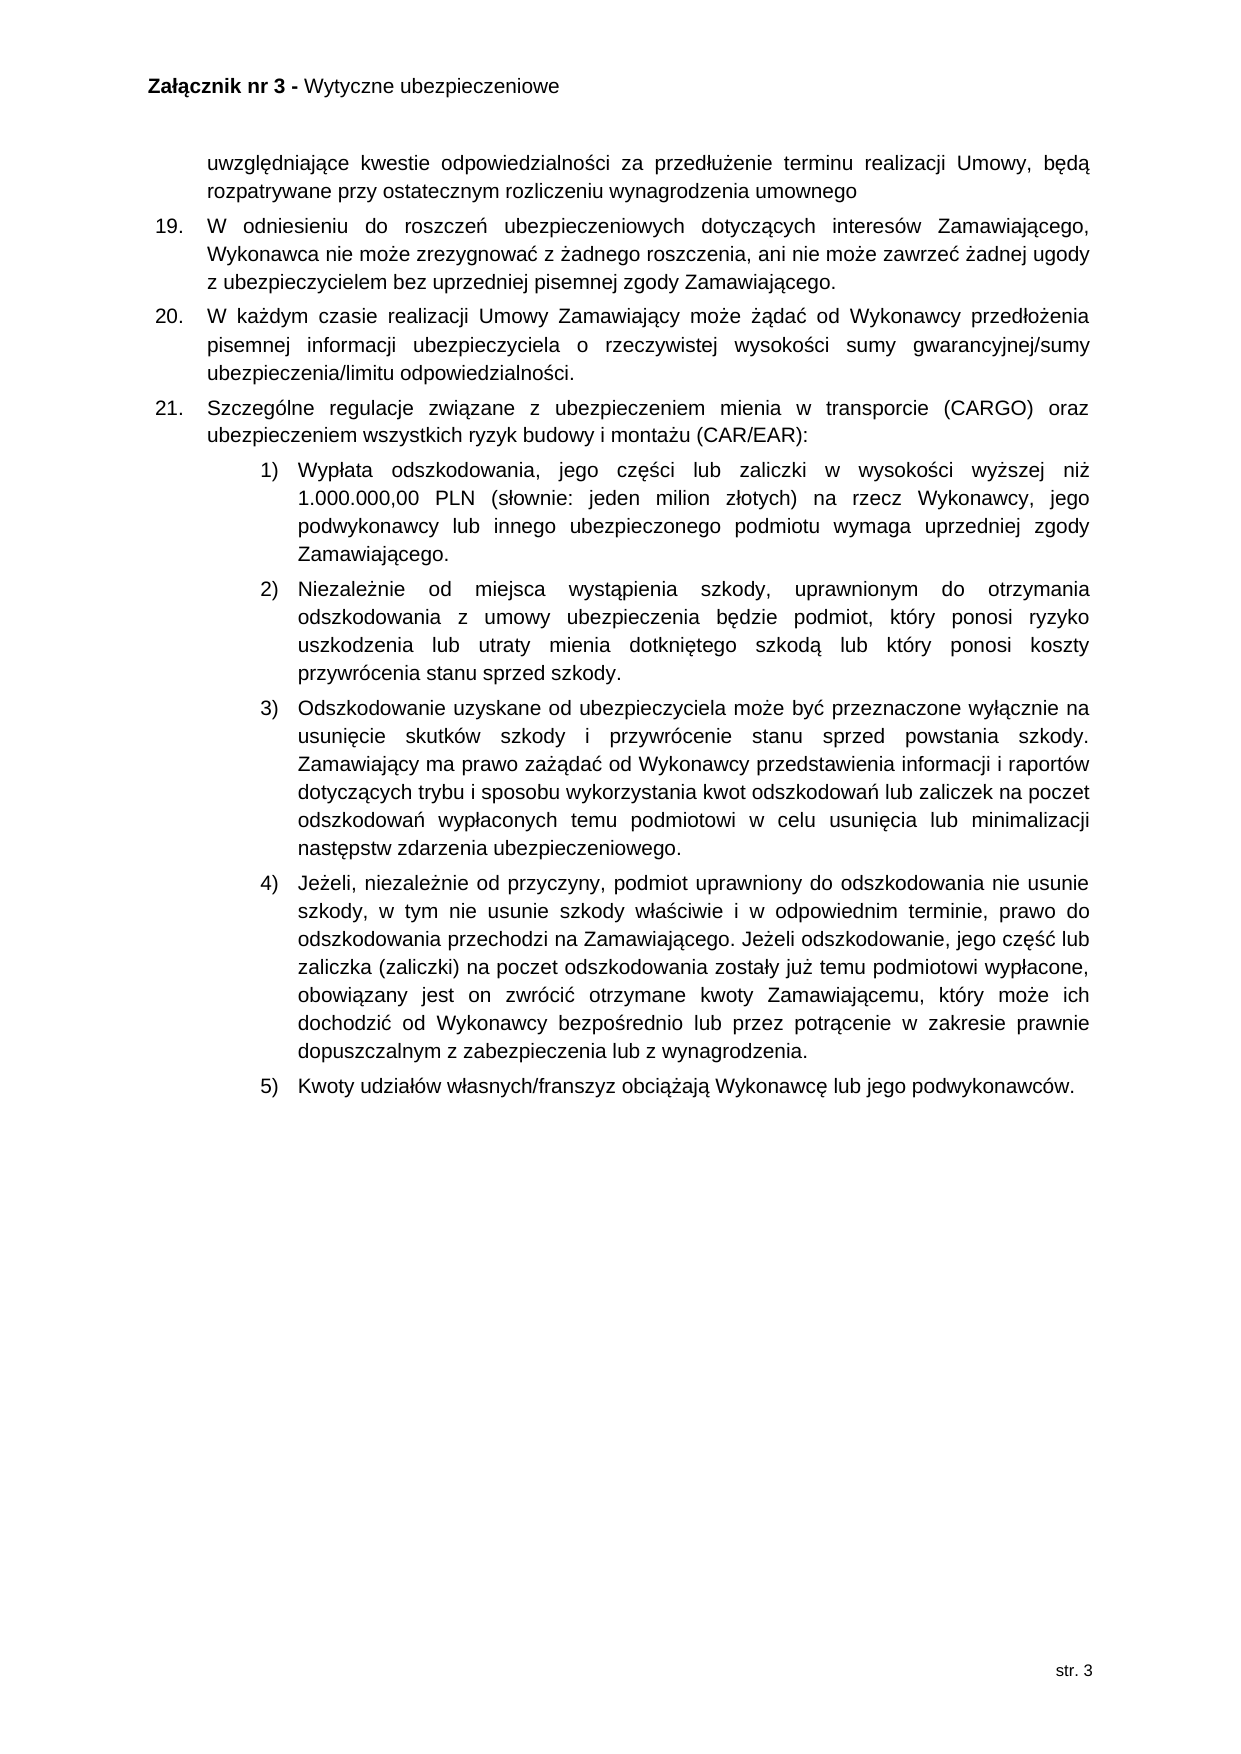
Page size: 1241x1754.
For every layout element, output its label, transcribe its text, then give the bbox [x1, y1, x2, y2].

list W odniesieniu do roszczeń ubezpieczeniowych dotyczących interesów Zamawiającego, Wykonawca nie może zrezygnować z żadnego roszczenia, ani nie może zawrzeć żadnej ugody z ubezpieczycielem bez uprzedniej pisemnej zgody Zamawiającego. [169, 211, 1090, 295]
list Wypłata odszkodowania, jego części lub zaliczki w wysokości wyższej niż 1.000.000,00 PLN (słownie: jeden milion złotych) na rzecz Wykonawcy, jego podwykonawcy lub innego ubezpieczonego podmiotu wymaga uprzedniej zgody Zamawiającego. [260, 455, 1090, 567]
list Niezależnie od miejsca wystąpienia szkody, uprawnionym do otrzymania odszkodowania z umowy ubezpieczenia będzie podmiot, który ponosi ryzyko uszkodzenia lub utraty mienia dotkniętego szkodą lub który ponosi koszty przywrócenia stanu sprzed szkody. [260, 574, 1090, 686]
list Kwoty udziałów własnych/franszyz obciążają Wykonawcę lub jego podwykonawców. [260, 1071, 1090, 1099]
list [169, 148, 1090, 204]
list Odszkodowanie uzyskane od ubezpieczyciela może być przeznaczone wyłącznie na usunięcie skutków szkody i przywrócenie stanu sprzed powstania szkody. Zamawiający ma prawo zażądać od Wykonawcy przedstawienia informacji i raportów dotyczących trybu i sposobu wykorzystania kwot odszkodowań lub zaliczek na poczet odszkodowań wypłaconych temu podmiotowi w celu usunięcia lub minimalizacji następstw zdarzenia ubezpieczeniowego. [260, 693, 1090, 861]
list W każdym czasie realizacji Umowy Zamawiający może żądać od Wykonawcy przedłożenia pisemnej informacji ubezpieczyciela o rzeczywistej wysokości sumy gwarancyjnej/sumy ubezpieczenia/limitu odpowiedzialności. [169, 302, 1090, 386]
list Szczególne regulacje związane z ubezpieczeniem mienia w transporcie (CARGO) oraz ubezpieczeniem wszystkich ryzyk budowy i montażu (CAR/EAR): [169, 392, 1090, 448]
list Jeżeli, niezależnie od przyczyny, podmiot uprawniony do odszkodowania nie usunie szkody, w tym nie usunie szkody właściwie i w odpowiednim terminie, prawo do odszkodowania przechodzi na Zamawiającego. Jeżeli odszkodowanie, jego część lub zaliczka (zaliczki) na poczet odszkodowania zostały już temu podmiotowi wypłacone, obowiązany jest on zwrócić otrzymane kwoty Zamawiającemu, który może ich dochodzić od Wykonawcy bezpośrednio lub przez potrącenie w zakresie prawnie dopuszczalnym z zabezpieczenia lub z wynagrodzenia. [260, 868, 1090, 1064]
